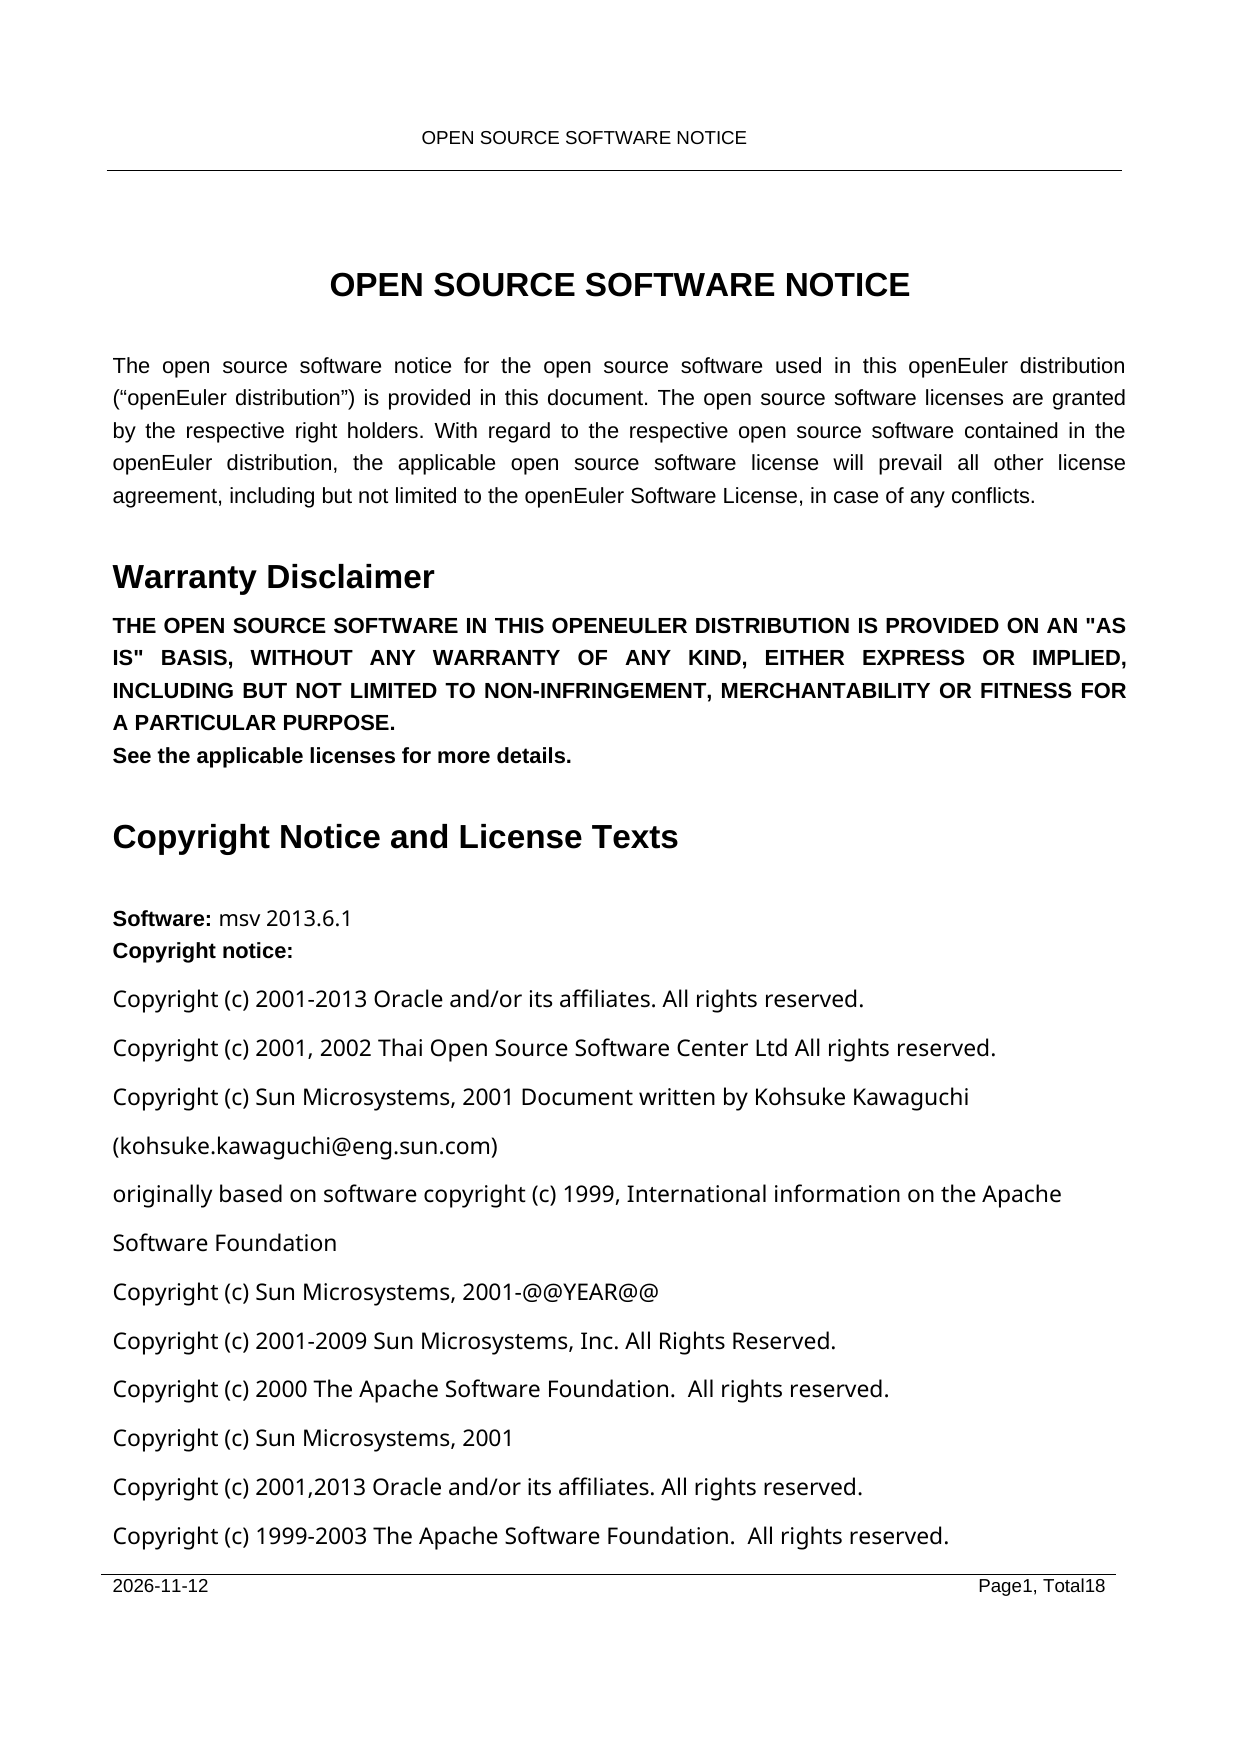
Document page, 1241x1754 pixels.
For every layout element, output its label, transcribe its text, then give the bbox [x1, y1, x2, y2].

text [112, 934, 1128, 1551]
text The open source software notice for the open source software used in this openEuler distribution (“openEuler distribution”) is provided in this document. The open source software licenses are granted by the respective right holders. With regard to the respective open source software contained in the openEuler distribution, the applicable open source software license will prevail all other license agreement, including but not limited to the openEuler Software License, in case of any conflicts. [112, 349, 1128, 511]
text THE OPEN SOURCE SOFTWARE IN THIS OPENEULER DISTRIBUTION IS PROVIDED ON AN "AS IS" BASIS, WITHOUT ANY WARRANTY OF ANY KIND, EITHER EXPRESS OR IMPLIED, INCLUDING BUT NOT LIMITED TO NON-INFRINGEMENT, MERCHANTABILITY OR FITNESS FOR A PARTICULAR PURPOSE. See the applicable licenses for more details. [112, 609, 1128, 771]
text OPEN SOURCE SOFTWARE NOTICE [112, 251, 1128, 316]
text Copyright Notice and License Texts [112, 804, 1128, 869]
text Warranty Disclaimer [112, 544, 1128, 609]
text Software: msv 2013.6.1 [112, 901, 1128, 934]
